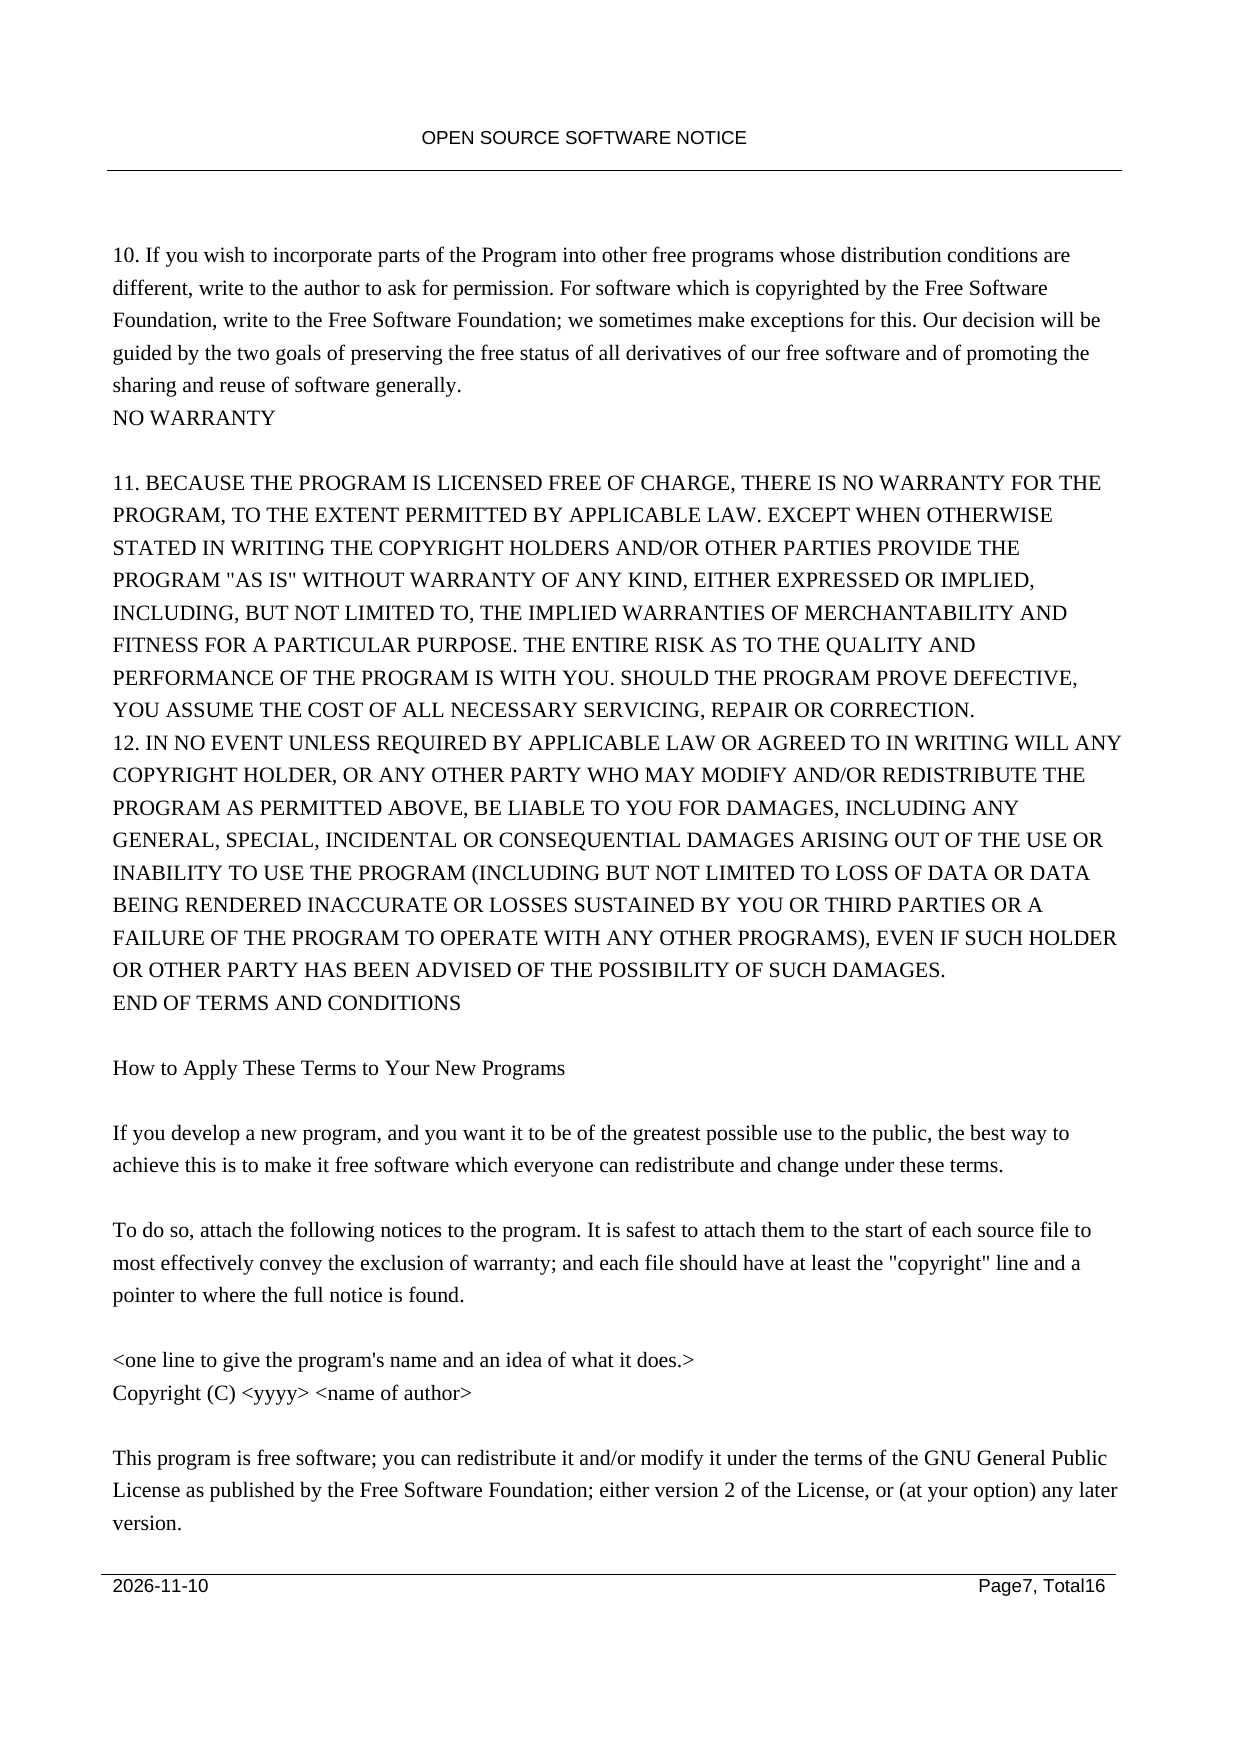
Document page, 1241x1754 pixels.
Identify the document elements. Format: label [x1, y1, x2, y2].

text [112, 206, 1128, 1539]
